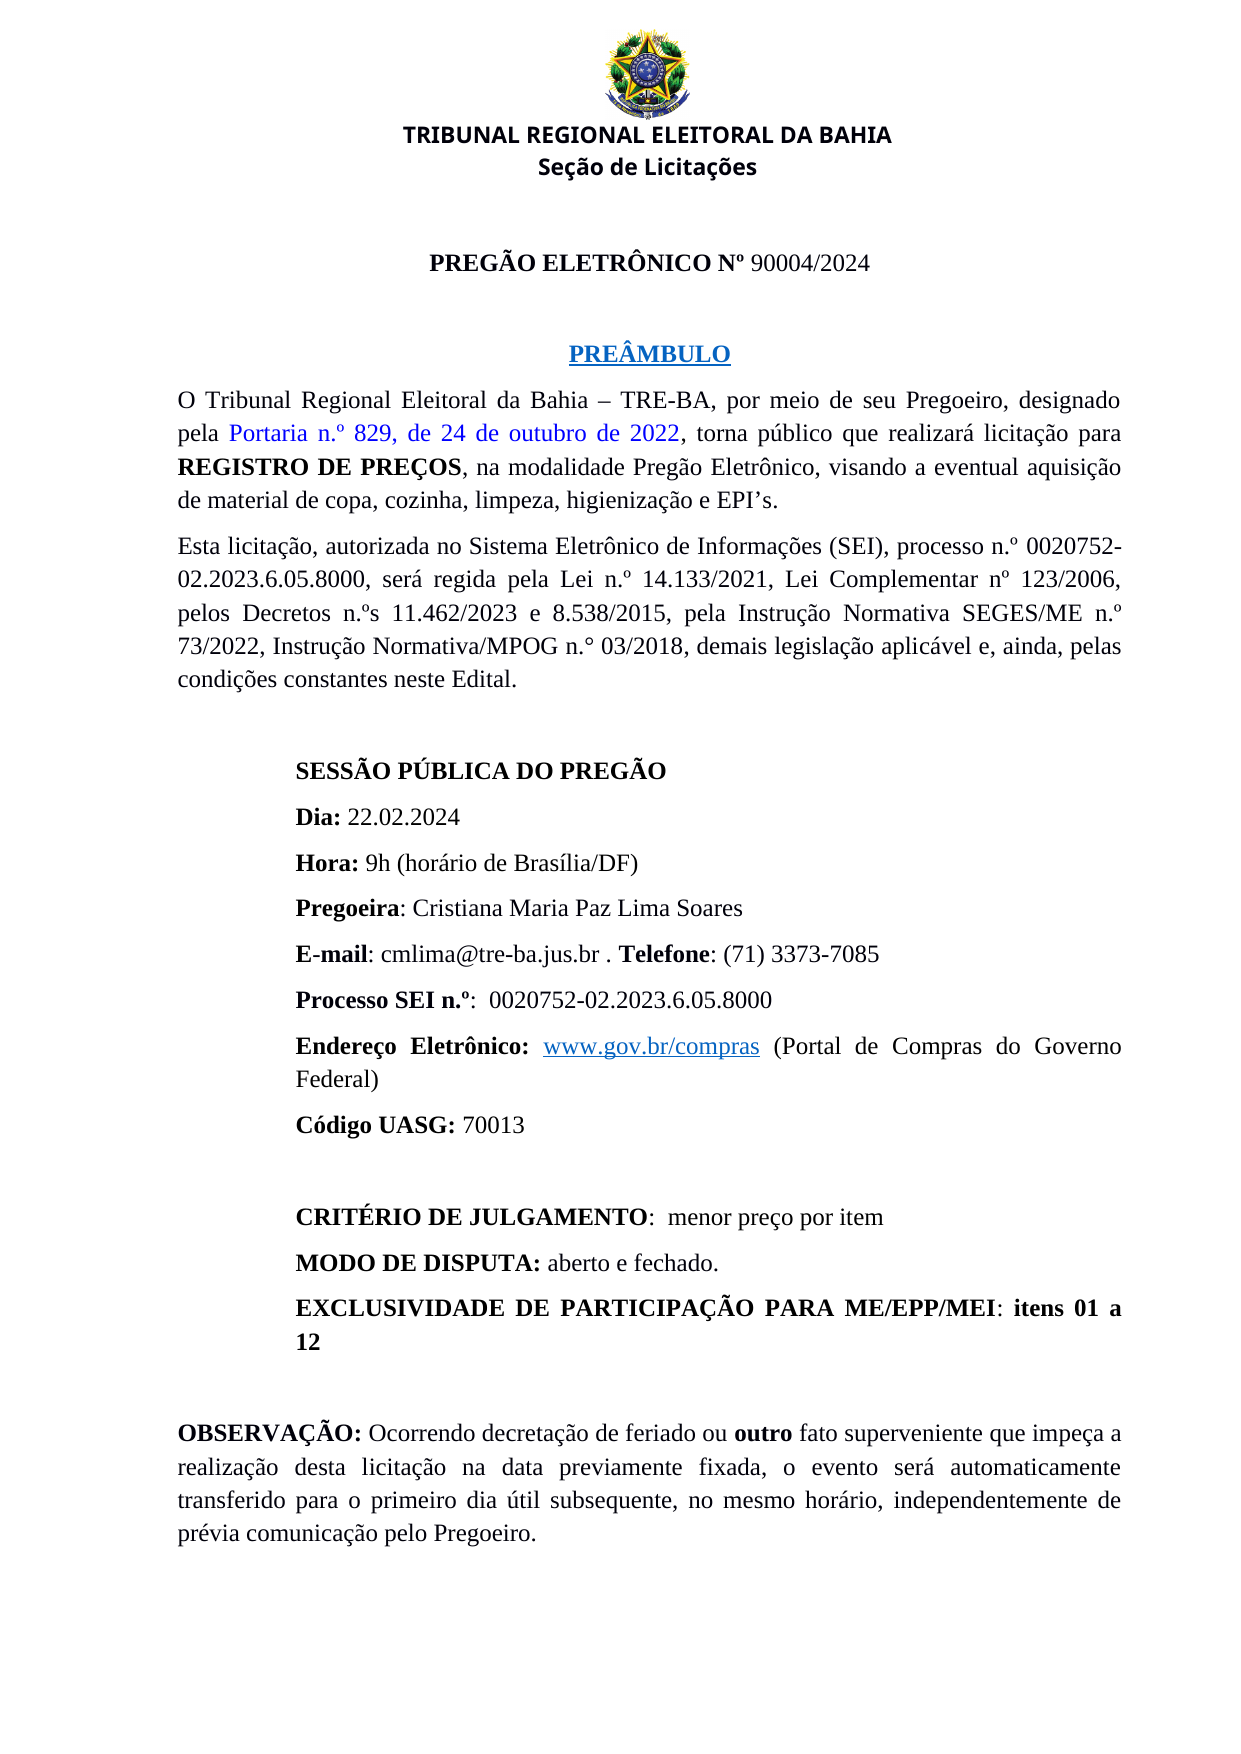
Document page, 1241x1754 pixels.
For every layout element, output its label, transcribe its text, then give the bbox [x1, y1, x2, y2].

text EXCLUSIVIDADE DE PARTICIPAÇÃO PARA ME/EPP/MEI: itens 01 a 12 [295, 1290, 1122, 1357]
text Dia: 22.02.2024 [295, 798, 1122, 832]
text Esta licitação, autorizada no Sistema Eletrônico de Informações (SEI), processo n.º , será regida pela Lei n.º 14.133/2021, Lei Complementar nº 123/2006, pelos Decretos n.ºs 11.462/2023 e 8.538/2015, pela Instrução Normativa SEGES/ME n.º 73/2022, Instrução Normativa/MPOG n.° 03/2018, demais legislação aplicável e, ainda, pelas condições constantes neste Edital. [177, 528, 1122, 694]
text CRITÉRIO DE JULGAMENTO: menor preço por item [222, 1198, 1122, 1232]
text O Tribunal Regional Eleitoral da Bahia – TRE-BA, por meio de seu Pregoeiro, designado pela Portaria n.º 829, de 24 de outubro de 2022, torna público que realizará licitação para REGISTRO DE PREÇOS, na modalidade Pregão Eletrônico, visando a eventual aquisição de . [177, 382, 1122, 515]
text SESSÃO PÚBLICA DO PREGÃO [295, 753, 1122, 786]
text Processo SEI n.º: [222, 982, 1122, 1015]
text MODO DE DISPUTA: aberto e fechado. [222, 1244, 1122, 1278]
text Endereço Eletrônico: www.gov.br/compras (Portal de Compras do Governo Federal) [295, 1028, 1122, 1094]
text Código UASG: 70013 [222, 1107, 1122, 1140]
text Hora: 9h (horário de Brasília/DF) [295, 844, 1122, 878]
text E-mail: cmlima@tre-ba.jus.br . Telefone: (71) 3373-7085 [222, 936, 1122, 969]
text PREGÃO ELETRÔNICO Nº [177, 244, 1122, 278]
text Pregoeira: Cristiana Maria Paz Lima Soares [222, 890, 1122, 923]
text OBSERVAÇÃO: Ocorrendo decretação de feriado ou outro fato superveniente que impeça a realização desta licitação na data previamente fixada, o evento será automaticamente transferido para o primeiro dia útil subsequente, no mesmo horário, independentemente de prévia comunicação pelo Pregoeiro. [177, 1415, 1122, 1548]
text PREÂMBULO [177, 336, 1122, 369]
